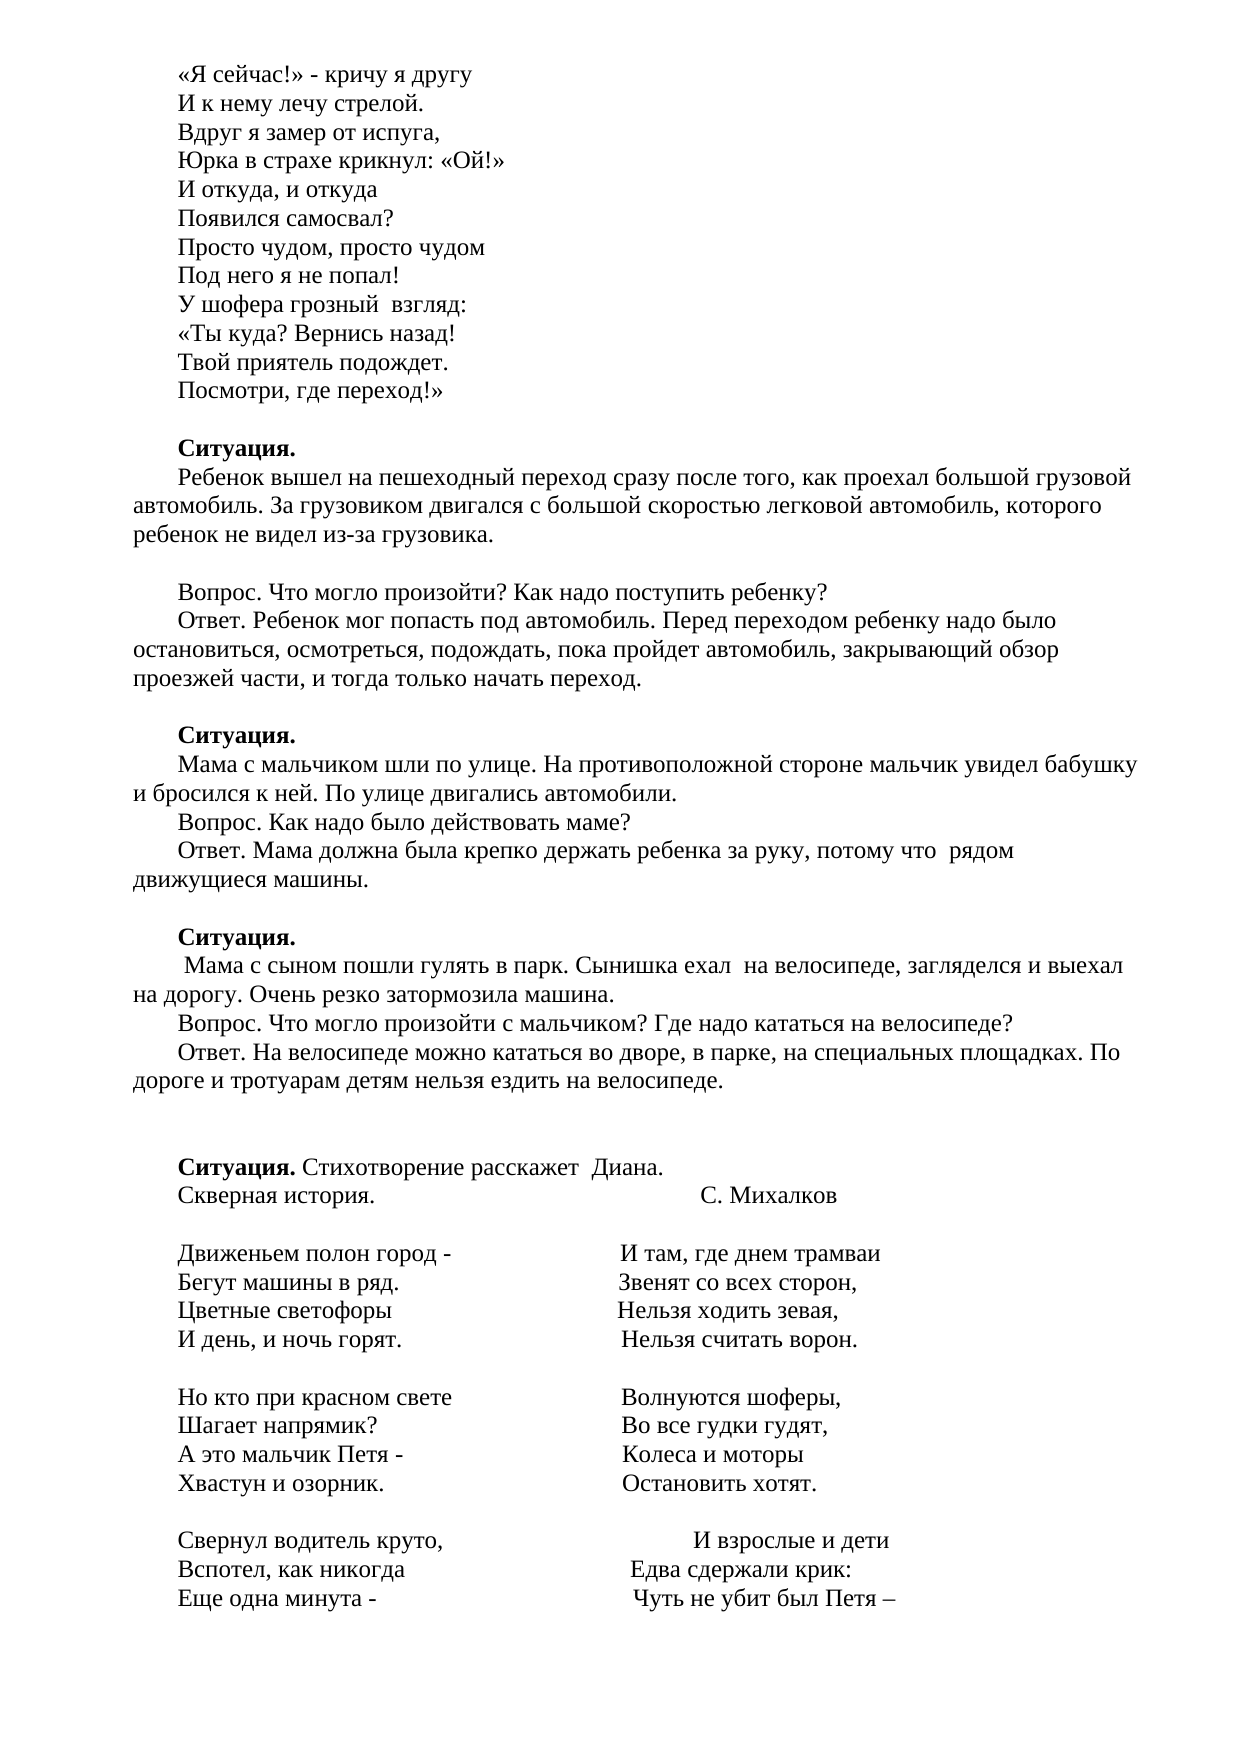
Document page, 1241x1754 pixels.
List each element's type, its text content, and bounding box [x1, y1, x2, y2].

text Ситуация. Стихотворение расскажет Диана. [133, 1152, 1152, 1180]
text И откуда, и откуда [133, 174, 1152, 203]
text Ответ. На велосипеде можно кататься во дворе, в парке, на специальных площадках. По дороге и тротуарам детям нельзя ездить на велосипеде. [133, 1037, 1152, 1094]
text А это мальчик Петя - Колеса и моторы [133, 1439, 1152, 1468]
text Вспотел, как никогда Едва сдержали крик: [133, 1554, 1152, 1583]
text Мама с мальчиком шли по улице. На противоположной стороне мальчик увидел бабушку и бросился к ней. По улице двигались автомобили. [133, 749, 1152, 807]
text Ответ. Ребенок мог попасть под автомобиль. Перед переходом ребенку надо было остановиться, осмотреться, подождать, пока пройдет автомобиль, закрывающий обзор проезжей части, и тогда только начать переход. [133, 605, 1152, 692]
text Ситуация. [133, 433, 1152, 462]
text Мама с сыном пошли гулять в парк. Сынишка ехал на велосипеде, загляделся и выехал на дорогу. Очень резко затормозила машина. [133, 950, 1152, 1008]
text Под него я не попал! [133, 260, 1152, 289]
text Еще одна минута - Чуть не убит был Петя – [133, 1583, 1152, 1612]
text Ситуация. [133, 922, 1152, 950]
text Вопрос. Как надо было действовать маме? [133, 807, 1152, 835]
text Движеньем полон город - И там, где днем трамваи [133, 1238, 1152, 1267]
text Ситуация. [133, 720, 1152, 749]
text Вдруг я замер от испуга, [133, 117, 1152, 145]
text Ребенок вышел на пешеходный переход сразу после того, как проехал большой грузовой автомобиль. За грузовиком двигался с большой скоростью легковой автомобиль, которого ребенок не видел из-за грузовика. [133, 462, 1152, 548]
text Шагает напрямик? Во все гудки гудят, [133, 1410, 1152, 1439]
text Свернул водитель круто, И взрослые и дети [133, 1525, 1152, 1554]
text Цветные светофоры Нельзя ходить зевая, [133, 1295, 1152, 1324]
text Но кто при красном свете Волнуются шоферы, [133, 1382, 1152, 1410]
text «Ты куда? Вернись назад! [133, 318, 1152, 347]
text Вопрос. Что могло произойти? Как надо поступить ребенку? [133, 577, 1152, 605]
text Юрка в страхе крикнул: «Ой!» [133, 145, 1152, 174]
text «Я сейчас!» - кричу я другу [133, 59, 1152, 88]
text Появился самосвал? [133, 203, 1152, 232]
text Ответ. Мама должна была крепко держать ребенка за руку, потому что рядом движущиеся машины. [133, 835, 1152, 893]
text И день, и ночь горят. Нельзя считать ворон. [133, 1324, 1152, 1353]
text И к нему лечу стрелой. [133, 88, 1152, 117]
text Бегут машины в ряд. Звенят со всех сторон, [133, 1267, 1152, 1295]
text Хвастун и озорник. Остановить хотят. [133, 1468, 1152, 1497]
text Посмотри, где переход!» [133, 375, 1152, 404]
text Вопрос. Что могло произойти с мальчиком? Где надо кататься на велосипеде? [133, 1008, 1152, 1037]
text У шофера грозный взгляд: [133, 289, 1152, 318]
text Просто чудом, просто чудом [133, 232, 1152, 260]
text Твой приятель подождет. [133, 347, 1152, 375]
text Скверная история. С. Михалков [133, 1180, 1152, 1209]
